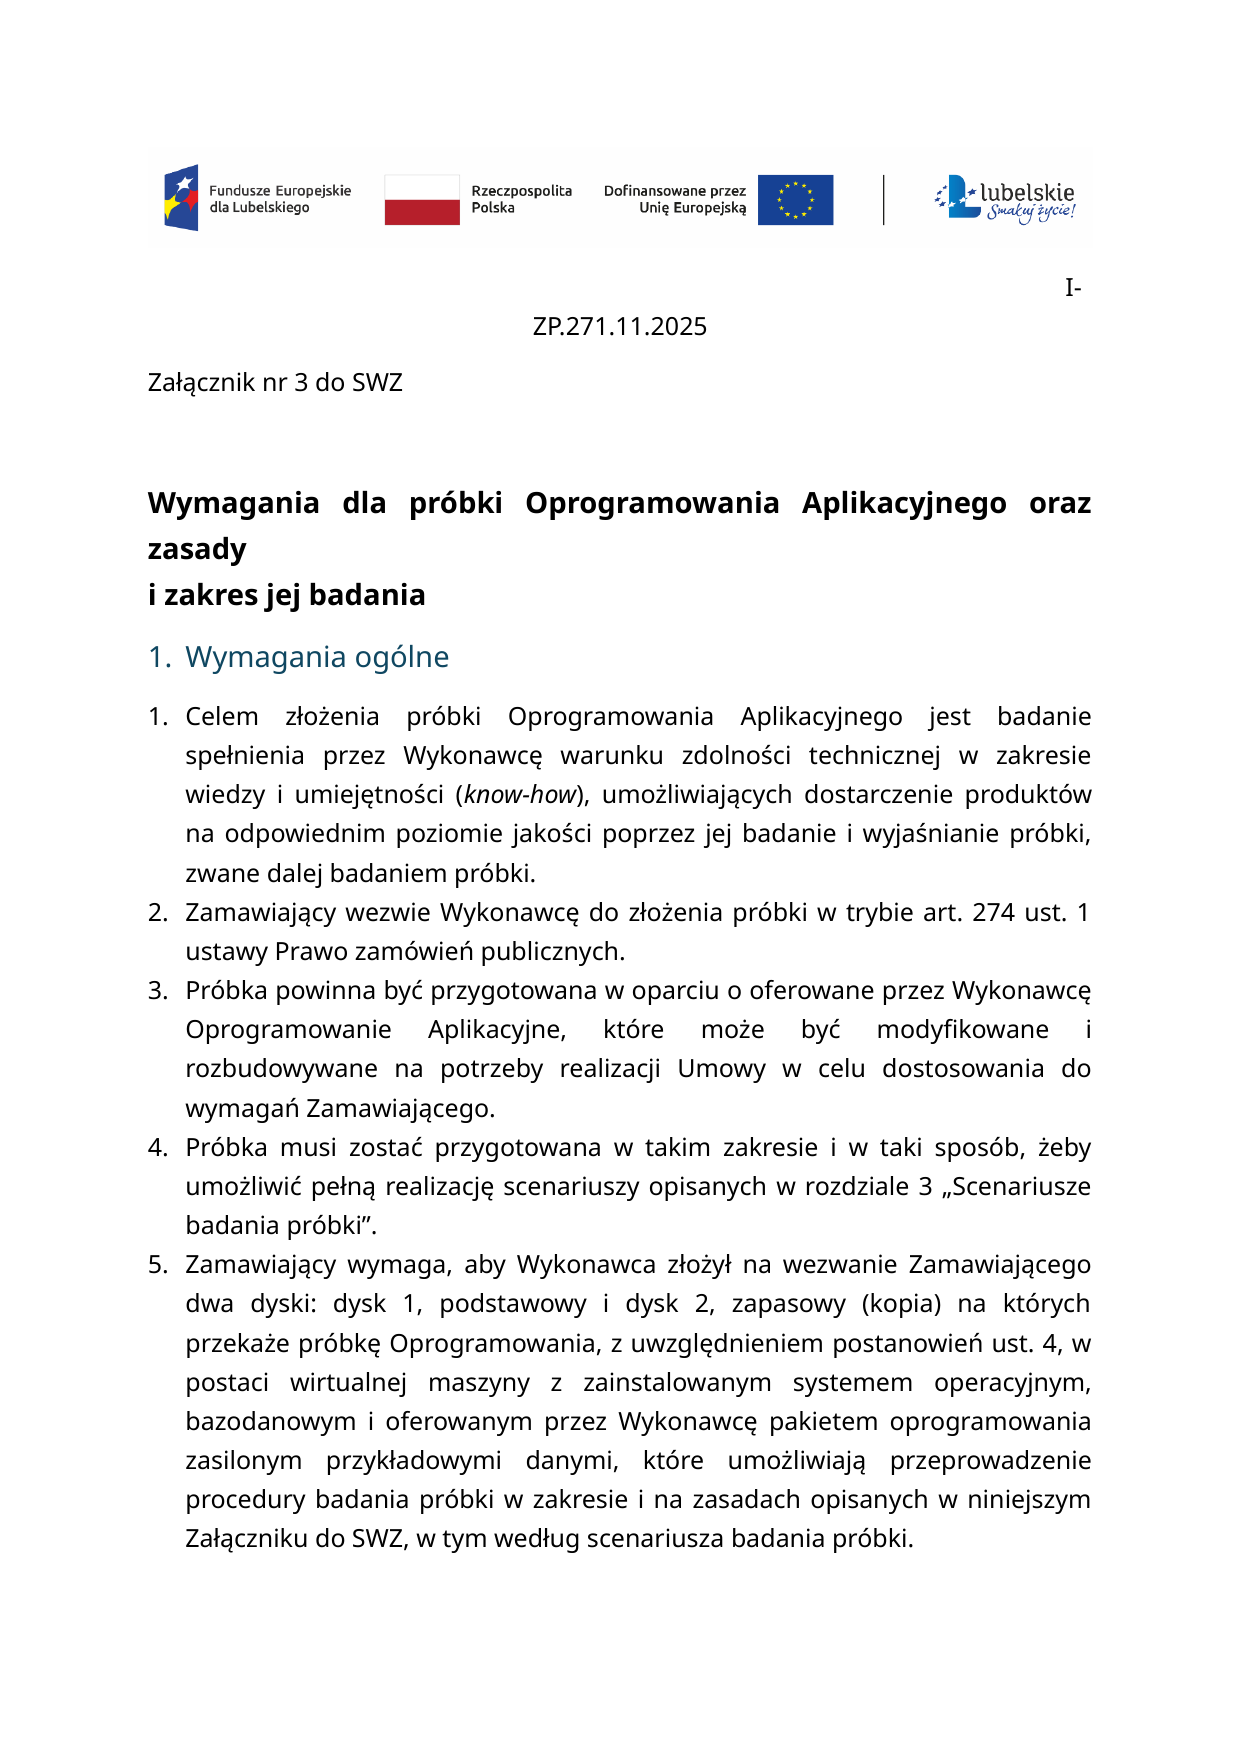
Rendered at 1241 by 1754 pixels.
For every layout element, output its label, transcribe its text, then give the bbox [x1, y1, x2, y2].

text Załącznik nr 3 do SWZ [148, 364, 1093, 399]
list Próbka musi zostać przygotowana w takim zakresie i w taki sposób, żeby umożliwić pełną realizację scenariuszy opisanych w rozdziale 3 „Scenariusze badania próbki”. [148, 1129, 1093, 1242]
title Wymagania dla próbki Oprogramowania Aplikacyjnego oraz zasady i zakres jej badania [148, 483, 1093, 614]
list Zamawiający wezwie Wykonawcę do złożenia próbki w trybie art. 274 ust. 1 ustawy Prawo zamówień publicznych. [148, 894, 1093, 968]
text I-ZP.271.11.2025 [148, 269, 1093, 343]
list Zamawiający wymaga, aby Wykonawca złożył na wezwanie Zamawiającego dwa dyski: dysk 1, podstawowy i dysk 2, zapasowy (kopia) na których przekaże próbkę Oprogramowania, z uwzględnieniem postanowień ust. 4, w postaci wirtualnej maszyny z zainstalowanym systemem operacyjnym, bazodanowym i oferowanym przez Wykonawcę pakietem oprogramowania zasilonym przykładowymi danymi, które umożliwiają przeprowadzenie procedury badania próbki w zakresie i na zasadach opisanych w niniejszym Załączniku do SWZ, w tym według scenariusza badania próbki. [148, 1247, 1093, 1555]
list Próbka powinna być przygotowana w oparciu o oferowane przez Wykonawcę Oprogramowanie Aplikacyjne, które może być modyfikowane i rozbudowywane na potrzeby realizacji Umowy w celu dostosowania do wymagań Zamawiającego. [148, 973, 1093, 1124]
list Celem złożenia próbki Oprogramowania Aplikacyjnego jest badanie spełnienia przez Wykonawcę warunku zdolności technicznej w zakresie wiedzy i umiejętności (know-how), umożliwiających dostarczenie produktów na odpowiednim poziomie jakości poprzez jej badanie i wyjaśnianie próbki, zwane dalej badaniem próbki. [148, 698, 1093, 889]
subtitle Wymagania ogólne [148, 636, 1093, 676]
picture [147, 147, 1093, 248]
